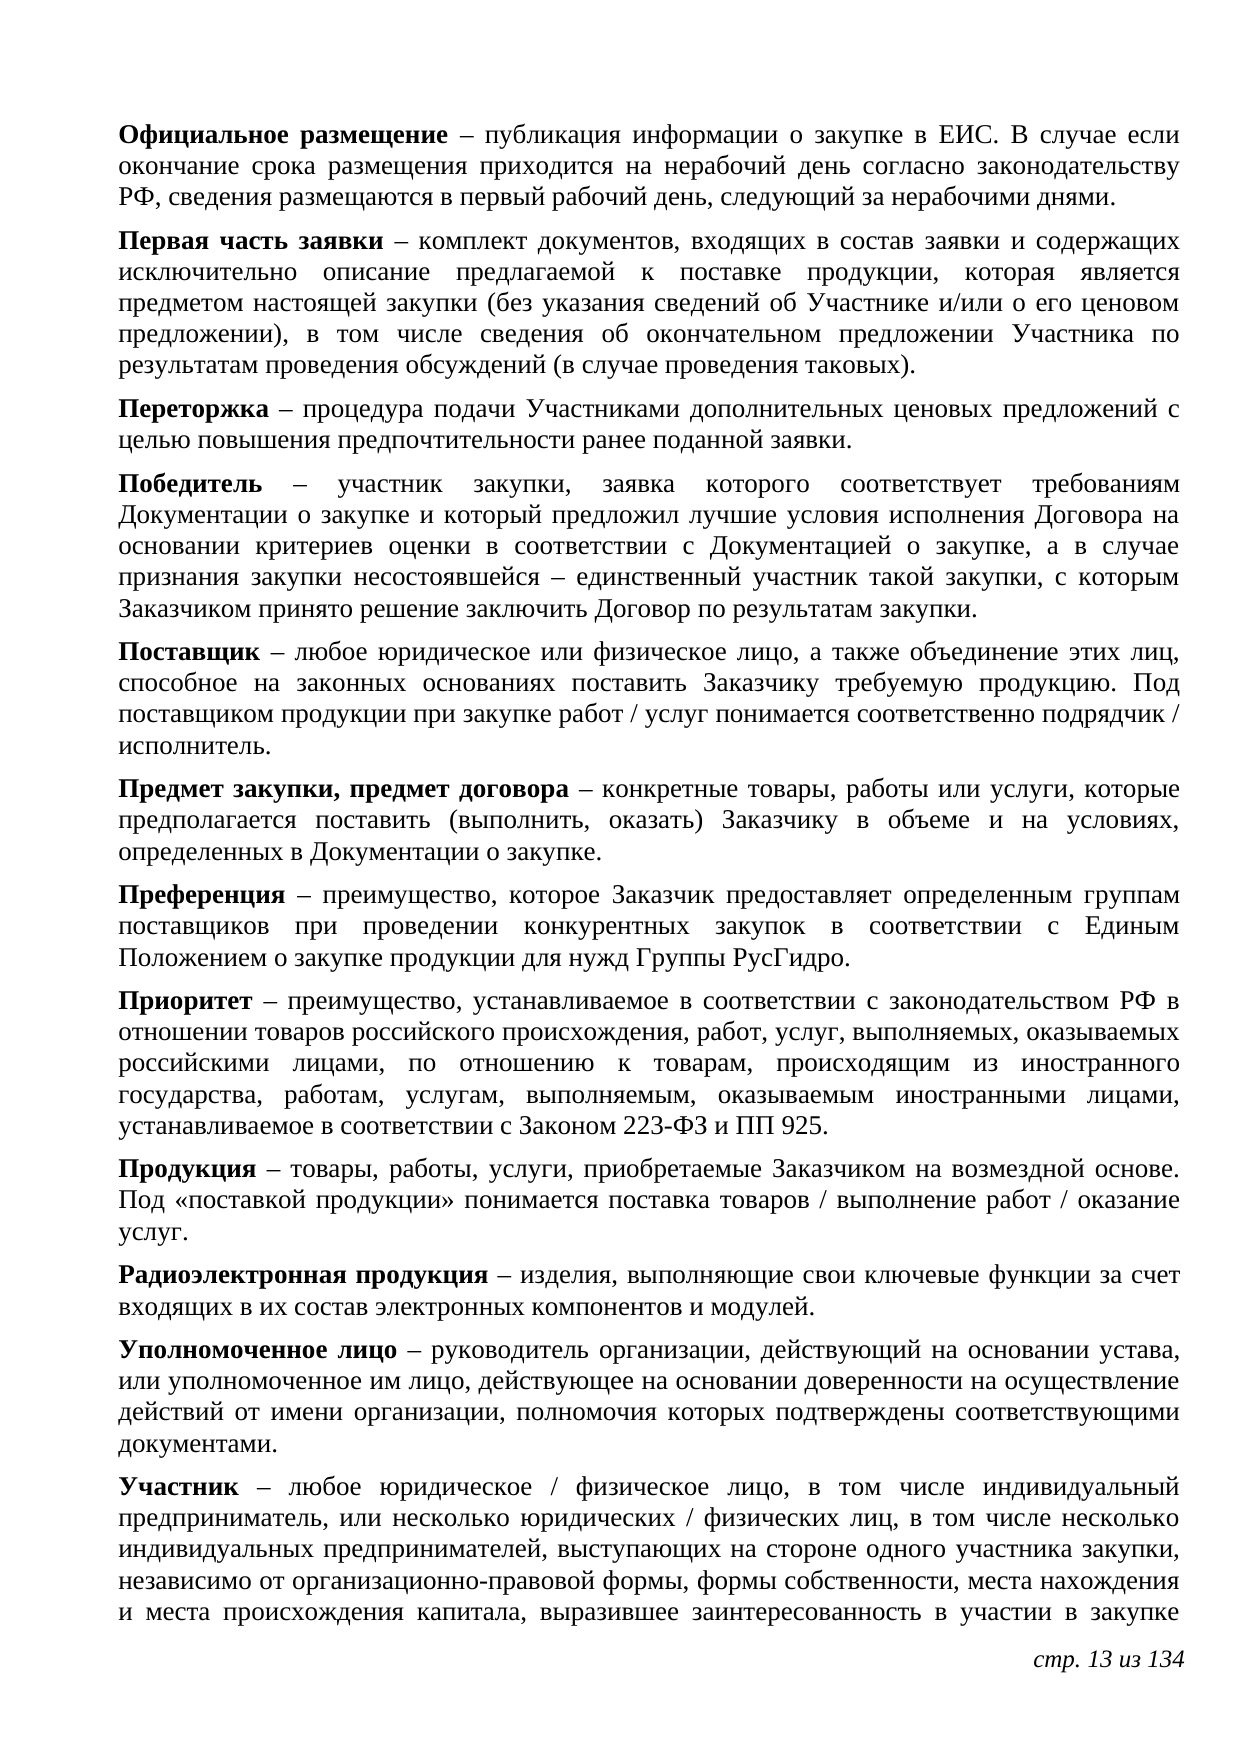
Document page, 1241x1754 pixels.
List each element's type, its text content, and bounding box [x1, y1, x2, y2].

text Приоритет – преимущество, устанавливаемое в соответствии с законодательством РФ в отношении товаров российского происхождения, работ, услуг, выполняемых, оказываемых российскими лицами, по отношению к товарам, происходящим из иностранного государства, работам, услугам, выполняемым, оказываемым иностранными лицами, устанавливаемое в соответствии с Законом 223-ФЗ и ПП 925. [118, 984, 1181, 1140]
text Официальное размещение – публикация информации о закупке в ЕИС. В случае если окончание срока размещения приходится на нерабочий день согласно законодательству РФ, сведения размещаются в первый рабочий день, следующий за нерабочими днями. [118, 118, 1181, 212]
text Уполномоченное лицо – руководитель организации, действующий на основании устава, или уполномоченное им лицо, действующее на основании доверенности на осуществление действий от имени организации, полномочия которых подтверждены соответствующими документами. [118, 1333, 1181, 1458]
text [118, 1470, 1181, 1626]
text Продукция – товары, работы, услуги, приобретаемые Заказчиком на возмездной основе. Под «поставкой продукции» понимается поставка товаров / выполнение работ / оказание услуг. [118, 1152, 1181, 1246]
text Победитель – участник закупки, заявка которого соответствует требованиям Документации о закупке и который предложил лучшие условия исполнения Договора на основании критериев оценки в соответствии с Документацией о закупке, а в случае признания закупки несостоявшейся – единственный участник такой закупки, с которым Заказчиком принято решение заключить Договор по результатам закупки. [118, 467, 1181, 623]
text Переторжка – процедура подачи Участниками дополнительных ценовых предложений с целью повышения предпочтительности ранее поданной заявки. [118, 392, 1181, 454]
text Радиоэлектронная продукция – изделия, выполняющие свои ключевые функции за счет входящих в их состав электронных компонентов и модулей. [118, 1258, 1181, 1321]
text Поставщик – любое юридическое или физическое лицо, а также объединение этих лиц, способное на законных основаниях поставить Заказчику требуемую продукцию. Под поставщиком продукции при закупке работ / услуг понимается соответственно подрядчик / исполнитель. [118, 635, 1181, 760]
text Предмет закупки, предмет договора – конкретные товары, работы или услуги, которые предполагается поставить (выполнить, оказать) Заказчику в объеме и на условиях, определенных в Документации о закупке. [118, 772, 1181, 866]
text Первая часть заявки – комплект документов, входящих в состав заявки и содержащих исключительно описание предлагаемой к поставке продукции, которая является предметом настоящей закупки (без указания сведений об Участнике и/или о его ценовом предложении), в том числе сведения об окончательном предложении Участника по результатам проведения обсуждений (в случае проведения таковых). [118, 224, 1181, 380]
text Преференция – преимущество, которое Заказчик предоставляет определенным группам поставщиков при проведении конкурентных закупок в соответствии с Единым Положением о закупке продукции для нужд Группы РусГидро. [118, 878, 1181, 972]
